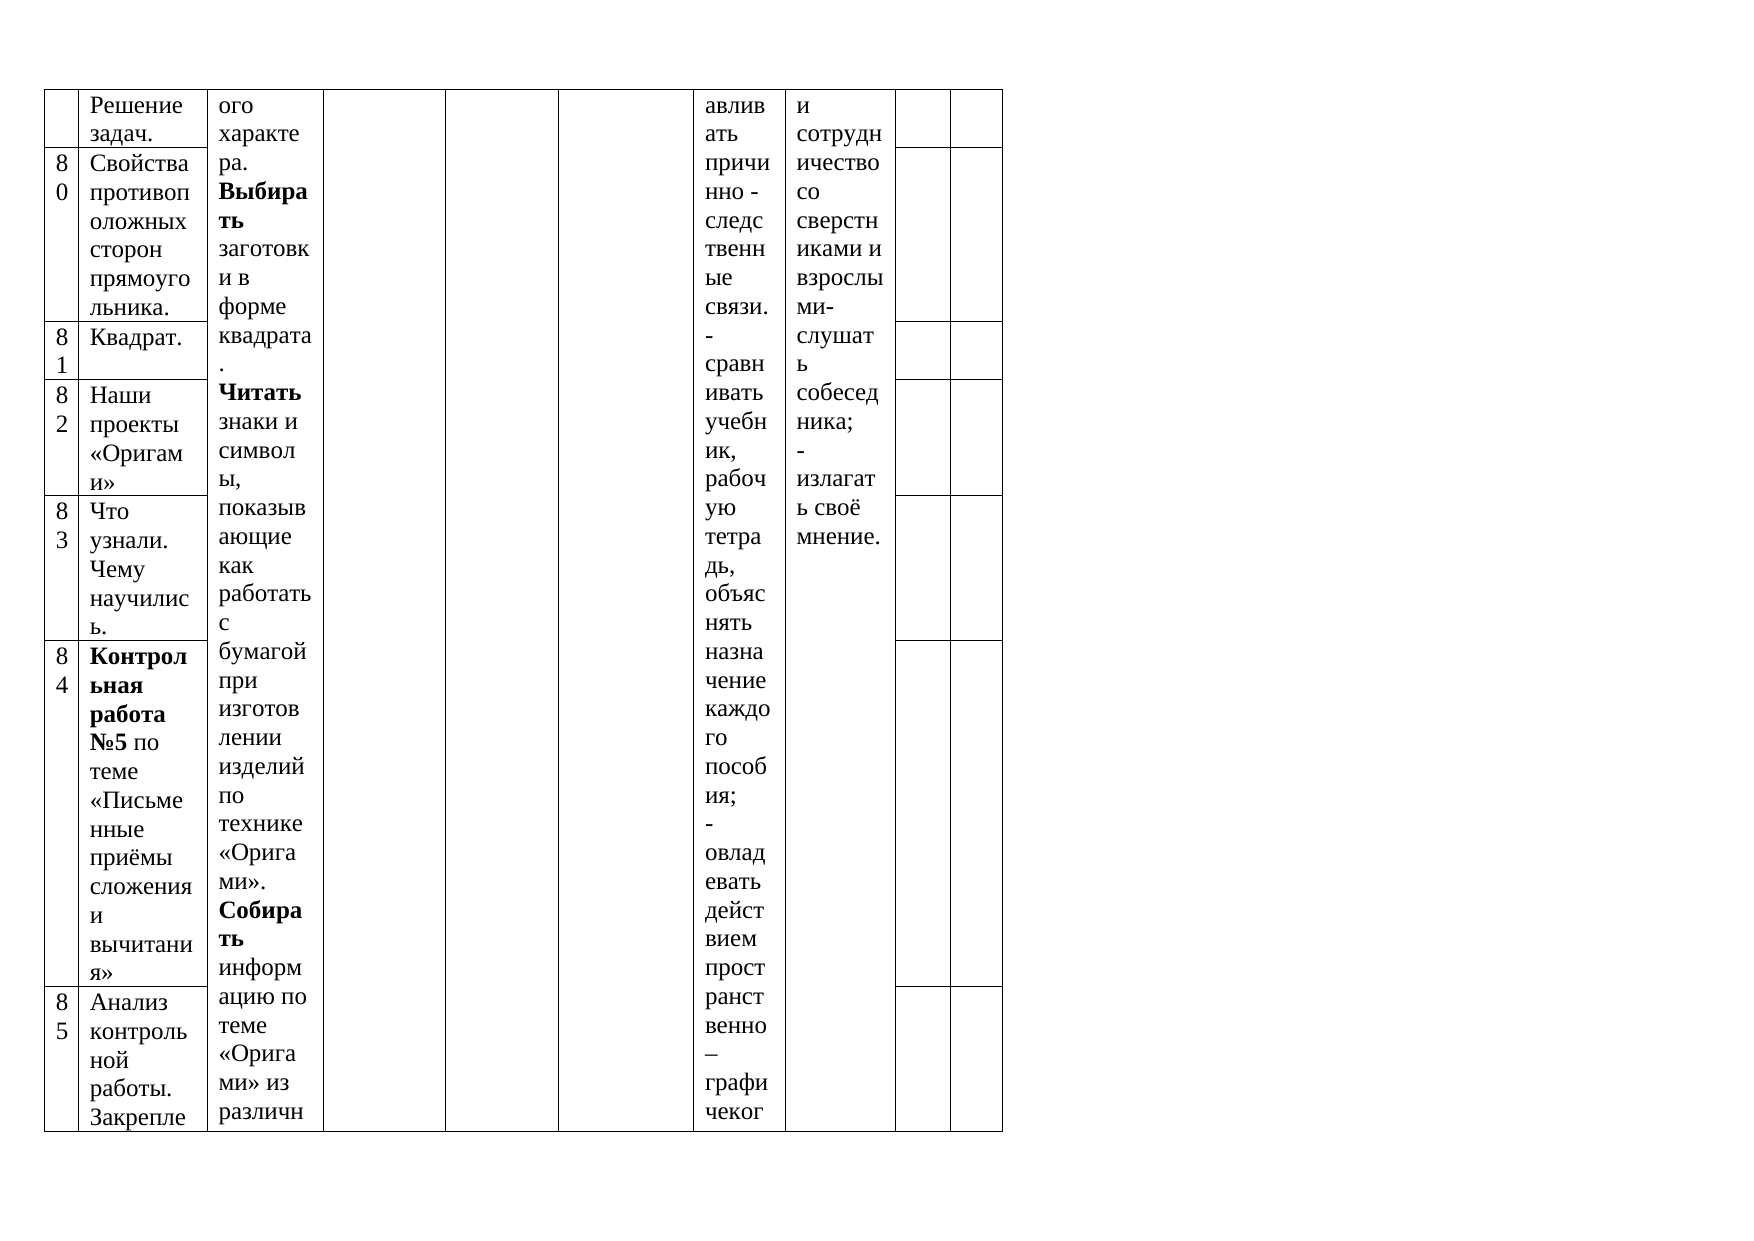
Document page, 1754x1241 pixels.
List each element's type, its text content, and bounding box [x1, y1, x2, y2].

table_cell 80 [45, 148, 78, 321]
table_cell Свойства противоположных сторон прямоугольника. [79, 148, 207, 321]
table_cell [896, 90, 950, 147]
table_cell [951, 322, 1002, 379]
table_cell [951, 987, 1002, 1131]
table_cell [896, 380, 950, 495]
table_cell [951, 90, 1002, 147]
table_cell Контрольная работа №5 по теме «Письменные приёмы сложения и вычитания» [79, 641, 207, 986]
table_cell [951, 496, 1002, 640]
table_cell Что узнали. Чему научились. [79, 496, 207, 640]
table_cell [951, 641, 1002, 986]
table_cell 81 [45, 322, 78, 379]
table_cell [896, 148, 950, 321]
table_cell [896, 641, 950, 986]
table_cell 82 [45, 380, 78, 495]
table_cell Наши проекты «Оригами» [79, 380, 207, 495]
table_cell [79, 90, 207, 147]
table_cell 84 [45, 641, 78, 986]
table_cell 85 [45, 987, 78, 1131]
table_cell 83 [45, 496, 78, 640]
table_cell [896, 987, 950, 1131]
table_cell [896, 496, 950, 640]
table_cell [951, 380, 1002, 495]
table_cell Квадрат. [79, 322, 207, 379]
table_cell [896, 322, 950, 379]
table_cell 79 [45, 90, 78, 147]
table_cell [951, 148, 1002, 321]
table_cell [79, 987, 207, 1131]
